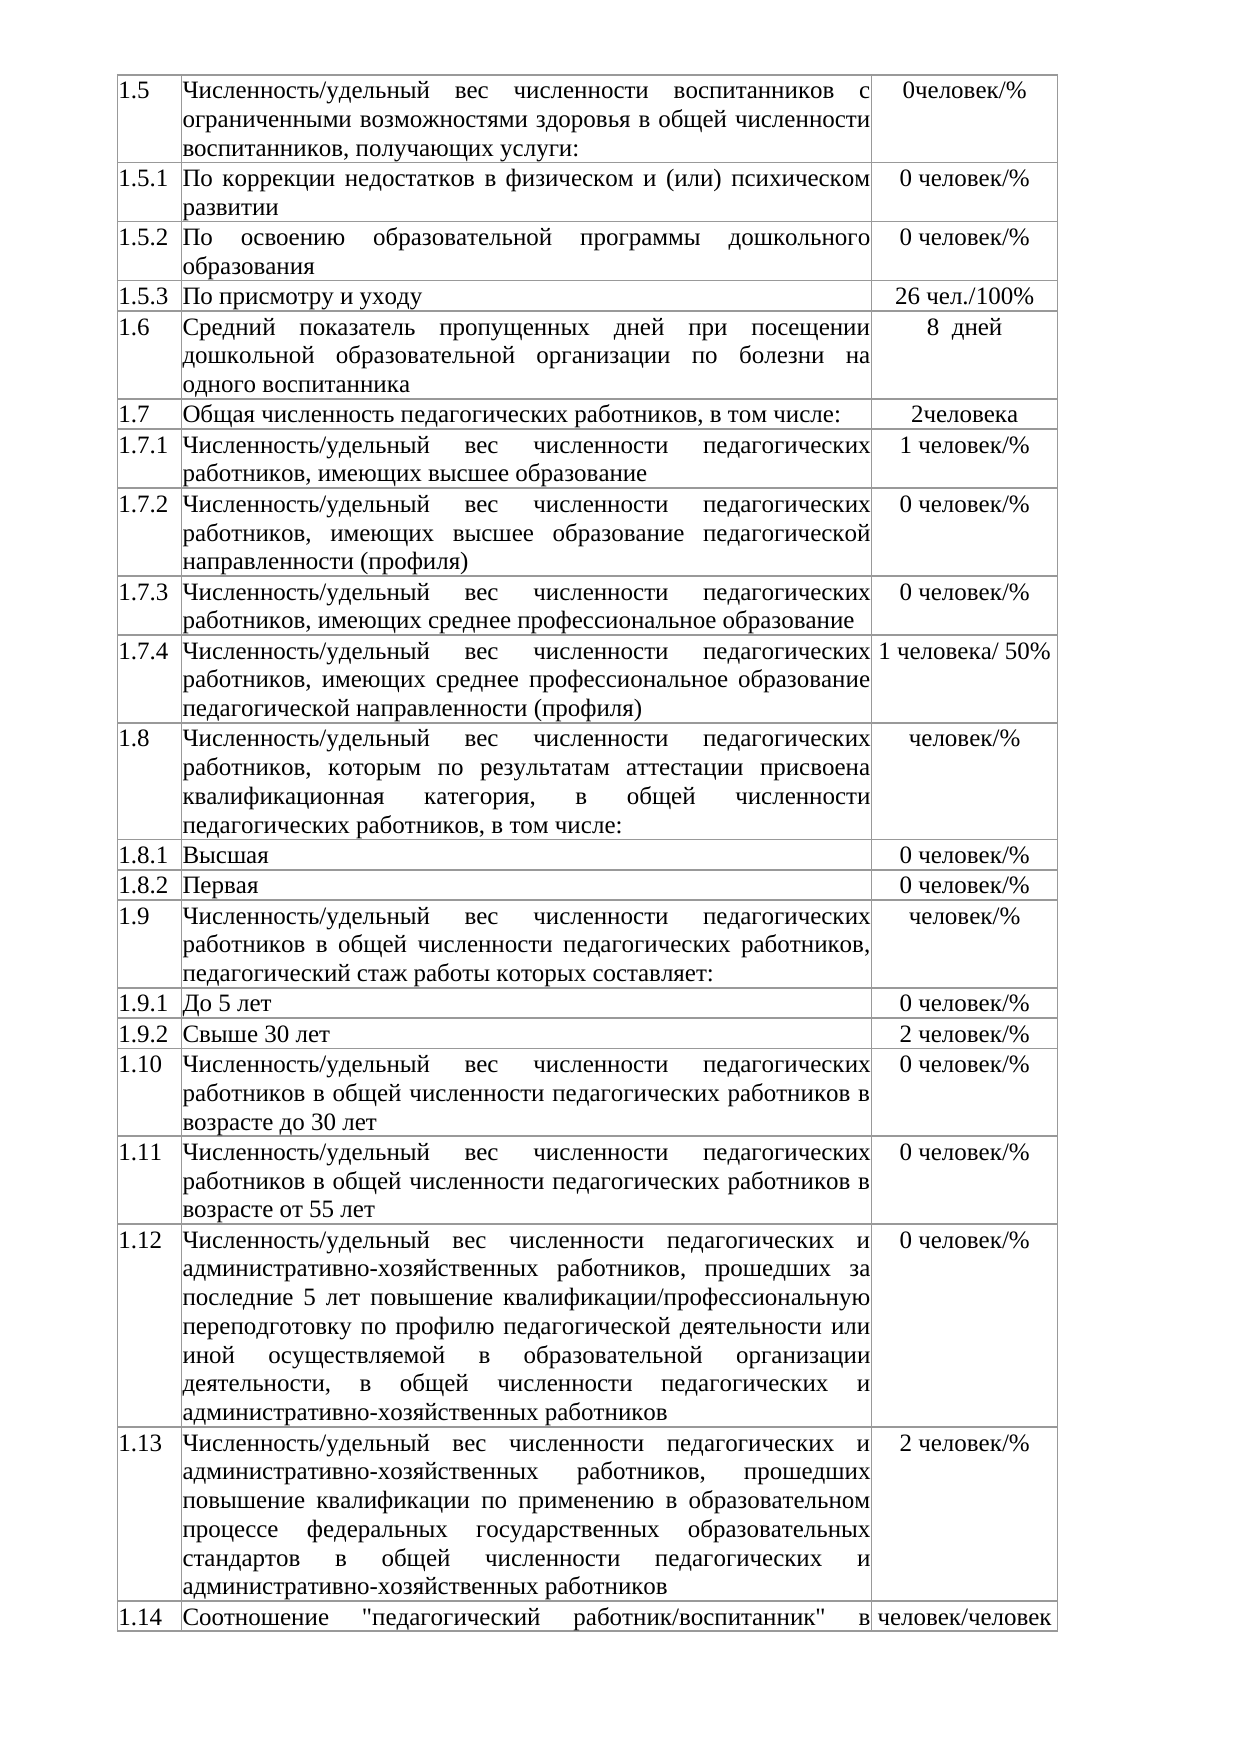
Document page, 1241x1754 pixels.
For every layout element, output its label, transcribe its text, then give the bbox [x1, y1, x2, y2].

table_cell 0 человек/% [872, 871, 1057, 899]
table_cell 2человека [872, 400, 1057, 428]
table_cell 0 человек/% [872, 163, 1057, 221]
table_cell 0 человек/% [872, 1049, 1057, 1135]
table_cell 1.8 [118, 724, 181, 838]
table_cell 0человек/% [872, 76, 1057, 162]
table_cell 1 человек/% [872, 430, 1057, 487]
table_cell 1.7.1 [118, 430, 181, 487]
table_cell 1 человека/ 50% [872, 636, 1057, 722]
table_cell Общая численность педагогических работников, в том числе: [182, 400, 871, 428]
table_cell 1.8.1 [118, 840, 181, 869]
table_cell 0 человек/% [872, 577, 1057, 634]
table_cell Численность/удельный вес численности педагогических работников, имеющих высшее образование педагогической направленности (профиля) [182, 489, 871, 575]
table_cell Численность/удельный вес численности педагогических работников, которым по результатам аттестации присвоена квалификационная категория, в общей численности педагогических работников, в том числе: [182, 724, 871, 838]
table_cell 1.5.2 [118, 222, 181, 280]
table_cell Численность/удельный вес численности педагогических работников, имеющих среднее профессиональное образование [182, 577, 871, 634]
table_cell 1.7.4 [118, 636, 181, 722]
table_cell Свыше 30 лет [182, 1019, 871, 1048]
table_cell 1.5 [118, 76, 181, 162]
table_cell 1.7 [118, 400, 181, 428]
table_cell 2 человек/% [872, 1428, 1057, 1600]
table_cell 1.13 [118, 1428, 181, 1600]
table_cell Первая [182, 871, 871, 899]
table_cell 1.9.1 [118, 989, 181, 1017]
table_cell Средний показатель пропущенных дней при посещении дошкольной образовательной организации по болезни на одного воспитанника [182, 312, 871, 398]
table_cell 0 человек/% [872, 840, 1057, 869]
table_cell 1.6 [118, 312, 181, 398]
table_cell 1.7.3 [118, 577, 181, 634]
table_cell 1.12 [118, 1225, 181, 1426]
table_cell До 5 лет [182, 989, 871, 1017]
table_cell 1.5.1 [118, 163, 181, 221]
table_cell 26 чел./100% [872, 281, 1057, 310]
table_cell 1.7.2 [118, 489, 181, 575]
table_cell 0 человек/% [872, 1225, 1057, 1426]
table_cell 8 дней [872, 312, 1057, 398]
table_cell 1.14 [118, 1602, 181, 1630]
table_cell 0 человек/% [872, 222, 1057, 280]
table_cell Численность/удельный вес численности педагогических работников, имеющих высшее образование [182, 430, 871, 487]
table_cell человек/% [872, 724, 1057, 838]
table_cell Численность/удельный вес численности педагогических работников в общей численности педагогических работников в возрасте до 30 лет [182, 1049, 871, 1135]
table_cell 1.9 [118, 901, 181, 987]
table_cell 1.9.2 [118, 1019, 181, 1048]
table_cell 0 человек/% [872, 989, 1057, 1017]
table_cell 1.5.3 [118, 281, 181, 310]
table_cell Численность/удельный вес численности педагогических и административно-хозяйственных работников, прошедших повышение квалификации по применению в образовательном процессе федеральных государственных образовательных стандартов в общей численности педагогических и административно-хозяйственных работников [182, 1428, 871, 1600]
table_cell Численность/удельный вес численности педагогических и административно-хозяйственных работников, прошедших за последние 5 лет повышение квалификации/профессиональную переподготовку по профилю педагогической деятельности или иной осуществляемой в образовательной организации деятельности, в общей численности педагогических и административно-хозяйственных работников [182, 1225, 871, 1426]
table_cell Численность/удельный вес численности педагогических работников в общей численности педагогических работников в возрасте от 55 лет [182, 1137, 871, 1223]
table_cell По коррекции недостатков в физическом и (или) психическом развитии [182, 163, 871, 221]
table_cell Численность/удельный вес численности воспитанников с ограниченными возможностями здоровья в общей численности воспитанников, получающих услуги: [182, 76, 871, 162]
table_cell По присмотру и уходу [182, 281, 871, 310]
table_cell Численность/удельный вес численности педагогических работников в общей численности педагогических работников, педагогический стаж работы которых составляет: [182, 901, 871, 987]
table_cell человек/человек [872, 1602, 1057, 1630]
table_cell 0 человек/% [872, 489, 1057, 575]
table_cell 1.11 [118, 1137, 181, 1223]
table_cell человек/% [872, 901, 1057, 987]
table_cell По освоению образовательной программы дошкольного образования [182, 222, 871, 280]
table_cell Численность/удельный вес численности педагогических работников, имеющих среднее профессиональное образование педагогической направленности (профиля) [182, 636, 871, 722]
table_cell 0 человек/% [872, 1137, 1057, 1223]
table_cell Высшая [182, 840, 871, 869]
table_cell 1.8.2 [118, 871, 181, 899]
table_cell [182, 1602, 871, 1630]
table_cell 2 человек/% [872, 1019, 1057, 1048]
table_cell 1.10 [118, 1049, 181, 1135]
